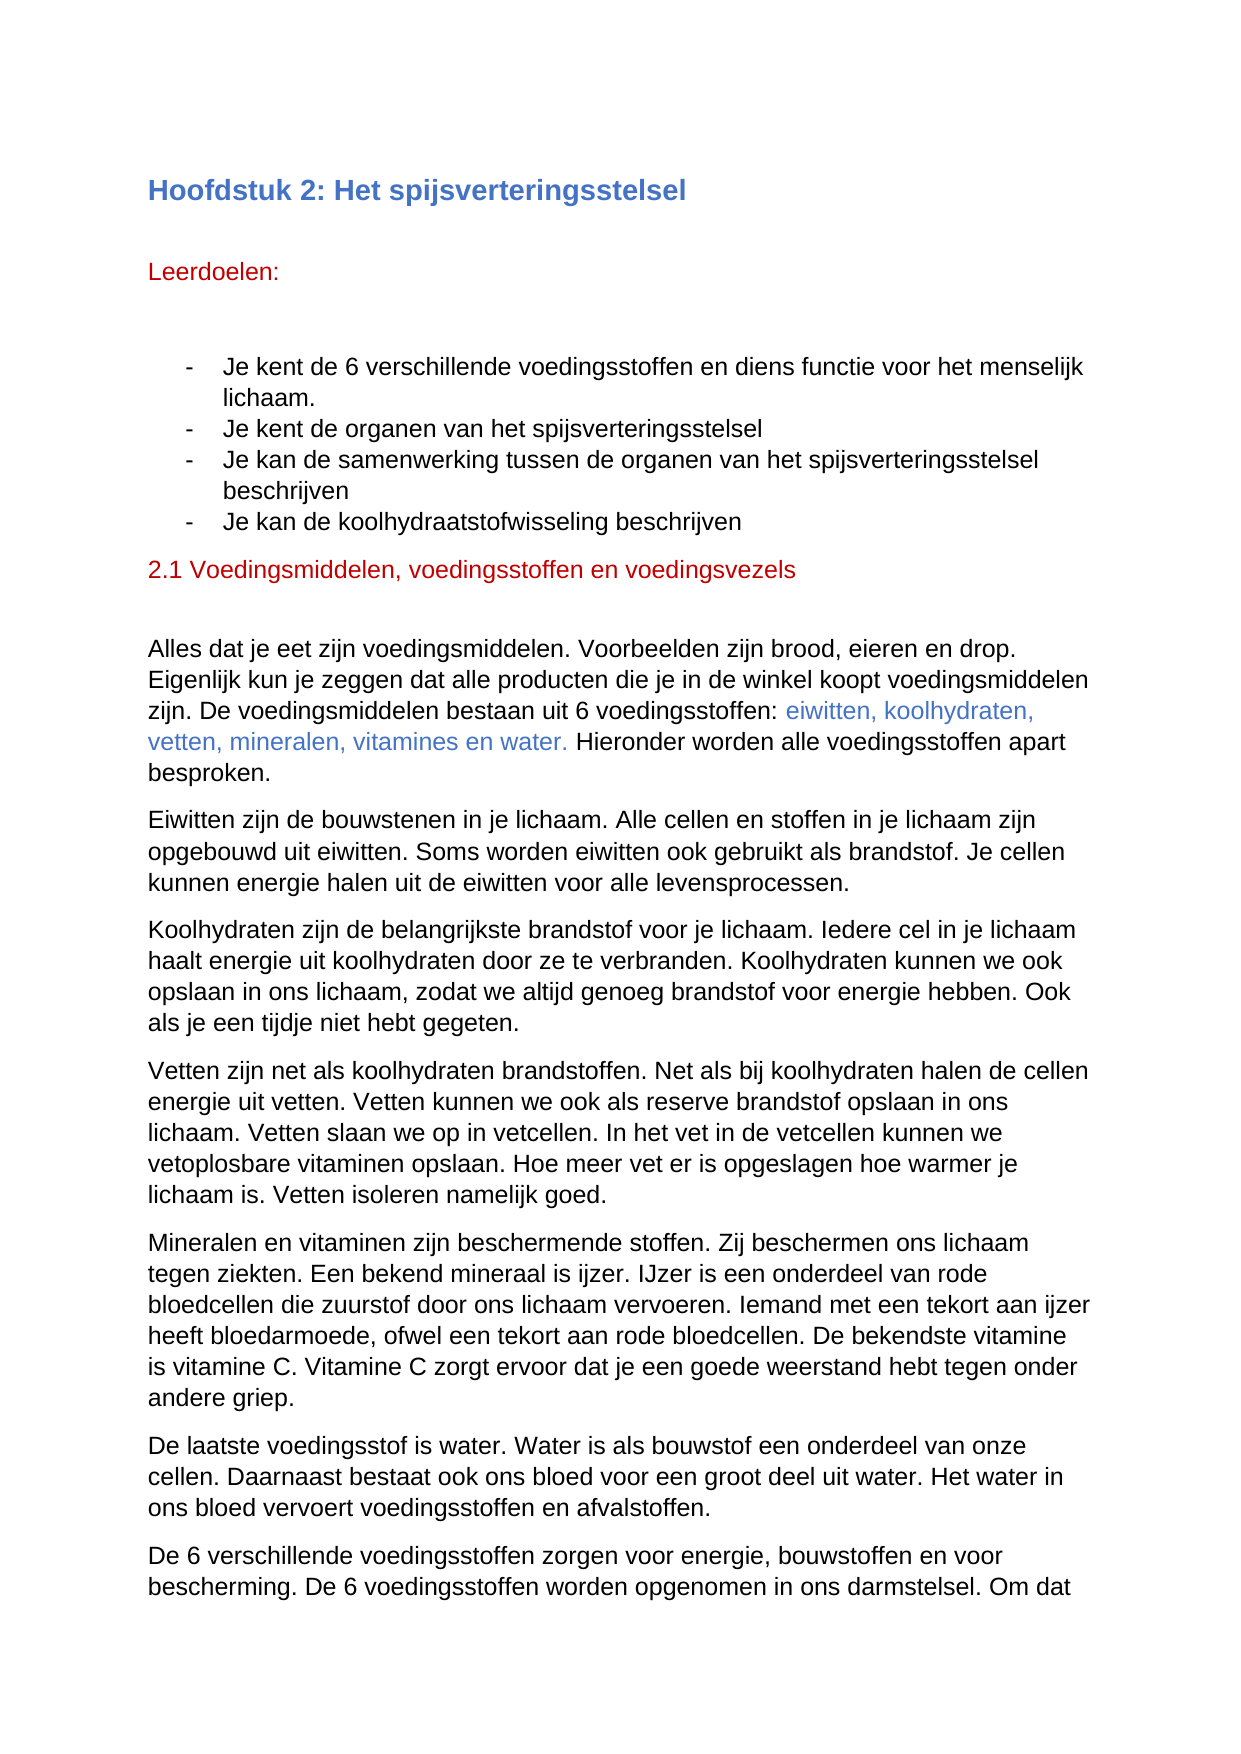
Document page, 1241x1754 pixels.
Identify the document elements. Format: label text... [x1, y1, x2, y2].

text Vetten zijn net als koolhydraten brandstoffen. Net als bij koolhydraten halen de cellen energie uit vetten. Vetten kunnen we ook als reserve brandstof opslaan in ons lichaam. Vetten slaan we op in vetcellen. In het vet in de vetcellen kunnen we vetoplosbare vitaminen opslaan. Hoe meer vet er is opgeslagen hoe warmer je lichaam is. Vetten isoleren namelijk goed. [148, 1056, 1093, 1209]
text De laatste voedingsstof is water. Water is als bouwstof een onderdeel van onze cellen. Daarnaast bestaat ook ons bloed voor een groot deel uit water. Het water in ons bloed vervoert voedingsstoffen en afvalstoffen. [148, 1431, 1093, 1522]
list Je kent de 6 verschillende voedingsstoffen en diens functie voor het menselijk lichaam. [185, 352, 1093, 412]
text Leerdoelen: [148, 256, 1093, 285]
list Je kent de organen van het spijsverteringsstelsel [185, 414, 1093, 443]
subtitle 2.1 Voedingsmiddelen, voedingsstoffen en voedingsvezels [148, 555, 1093, 583]
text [148, 1541, 1093, 1600]
list Je kan de samenwerking tussen de organen van het spijsverteringsstelsel beschrijven [185, 445, 1093, 505]
text Alles dat je eet zijn voedingsmiddelen. Voorbeelden zijn brood, eieren en drop. Eigenlijk kun je zeggen dat alle producten die je in de winkel koopt voedingsmiddelen zijn. De voedingsmiddelen bestaan uit 6 voedingsstoffen: eiwitten, koolhydraten, vetten, mineralen, vitamines en water. Hieronder worden alle voedingsstoffen apart besproken. [148, 633, 1093, 786]
list Je kan de koolhydraatstofwisseling beschrijven [185, 507, 1093, 536]
text Mineralen en vitaminen zijn beschermende stoffen. Zij beschermen ons lichaam tegen ziekten. Een bekend mineraal is ijzer. IJzer is een onderdeel van rode bloedcellen die zuurstof door ons lichaam vervoeren. Iemand met een tekort aan ijzer heeft bloedarmoede, ofwel een tekort aan rode bloedcellen. De bekendste vitamine is vitamine C. Vitamine C zorgt ervoor dat je een goede weerstand hebt tegen onder andere griep. [148, 1228, 1093, 1412]
text Koolhydraten zijn de belangrijkste brandstof voor je lichaam. Iedere cel in je lichaam haalt energie uit koolhydraten door ze te verbranden. Koolhydraten kunnen we ook opslaan in ons lichaam, zodat we altijd genoeg brandstof voor energie hebben. Ook als je een tijdje niet hebt gegeten. [148, 915, 1093, 1037]
subtitle Hoofdstuk 2: Het spijsverteringsstelsel [148, 173, 1093, 206]
text Eiwitten zijn de bouwstenen in je lichaam. Alle cellen en stoffen in je lichaam zijn opgebouwd uit eiwitten. Soms worden eiwitten ook gebruikt als brandstof. Je cellen kunnen energie halen uit de eiwitten voor alle levensprocessen. [148, 805, 1093, 896]
